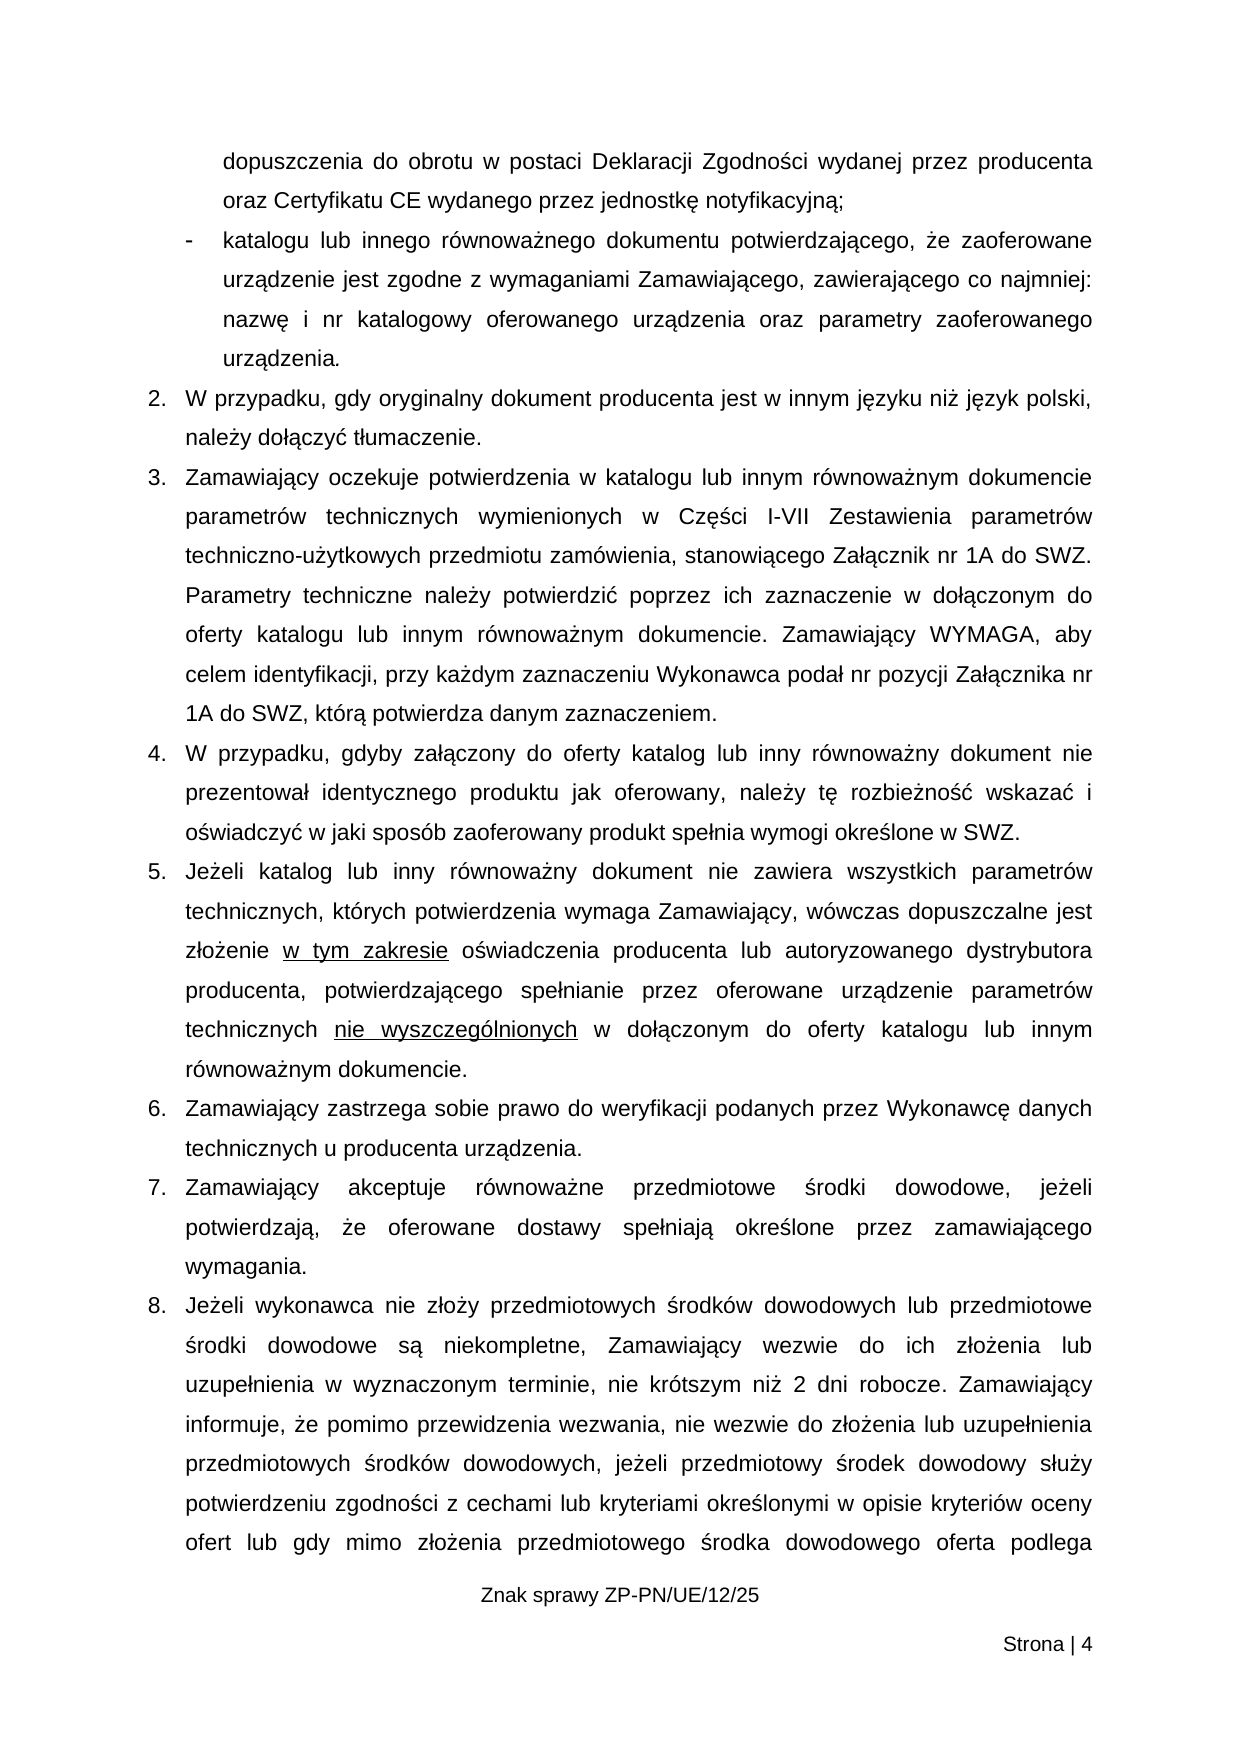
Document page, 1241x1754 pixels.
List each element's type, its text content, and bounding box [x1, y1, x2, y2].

list Zamawiający oczekuje potwierdzenia w katalogu lub innym równoważnym dokumencie parametrów technicznych wymienionych w Części I-VII Zestawienia parametrów techniczno-użytkowych przedmiotu zamówienia, stanowiącego Załącznik nr 1A do SWZ. Parametry techniczne należy potwierdzić poprzez ich zaznaczenie w dołączonym do oferty katalogu lub innym równoważnym dokumencie. Zamawiający WYMAGA, aby celem identyfikacji, przy każdym zaznaczeniu Wykonawca podał nr pozycji Załącznika nr 1A do SWZ, którą potwierdza danym zaznaczeniem. [148, 463, 1093, 727]
list Zamawiający akceptuje równoważne przedmiotowe środki dowodowe, jeżeli potwierdzają, że oferowane dostawy spełniają określone przez zamawiającego wymagania. [148, 1174, 1093, 1279]
list Zamawiający zastrzega sobie prawo do weryfikacji podanych przez Wykonawcę danych technicznych u producenta urządzenia. [148, 1095, 1093, 1161]
list Jeżeli katalog lub inny równoważny dokument nie zawiera wszystkich parametrów technicznych, których potwierdzenia wymaga Zamawiający, wówczas dopuszczalne jest złożenie w tym zakresie oświadczenia producenta lub autoryzowanego dystrybutora producenta, potwierdzającego spełnianie przez oferowane urządzenie parametrów technicznych nie wyszczególnionych w dołączonym do oferty katalogu lub innym równoważnym dokumencie. [148, 858, 1093, 1082]
list W przypadku, gdy oryginalny dokument producenta jest w innym języku niż język polski, należy dołączyć tłumaczenie. [148, 384, 1093, 450]
list katalogu lub innego równoważnego dokumentu potwierdzającego, że zaoferowane urządzenie jest zgodne z wymaganiami Zamawiającego, zawierającego co najmniej: nazwę i nr katalogowy oferowanego urządzenia oraz parametry zaoferowanego urządzenia. [185, 227, 1093, 371]
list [185, 148, 1093, 213]
list W przypadku, gdyby załączony do oferty katalog lub inny równoważny dokument nie prezentował identycznego produktu jak oferowany, należy tę rozbieżność wskazać i oświadczyć w jaki sposób zaoferowany produkt spełnia wymogi określone w SWZ. [148, 740, 1093, 845]
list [148, 1292, 1093, 1556]
